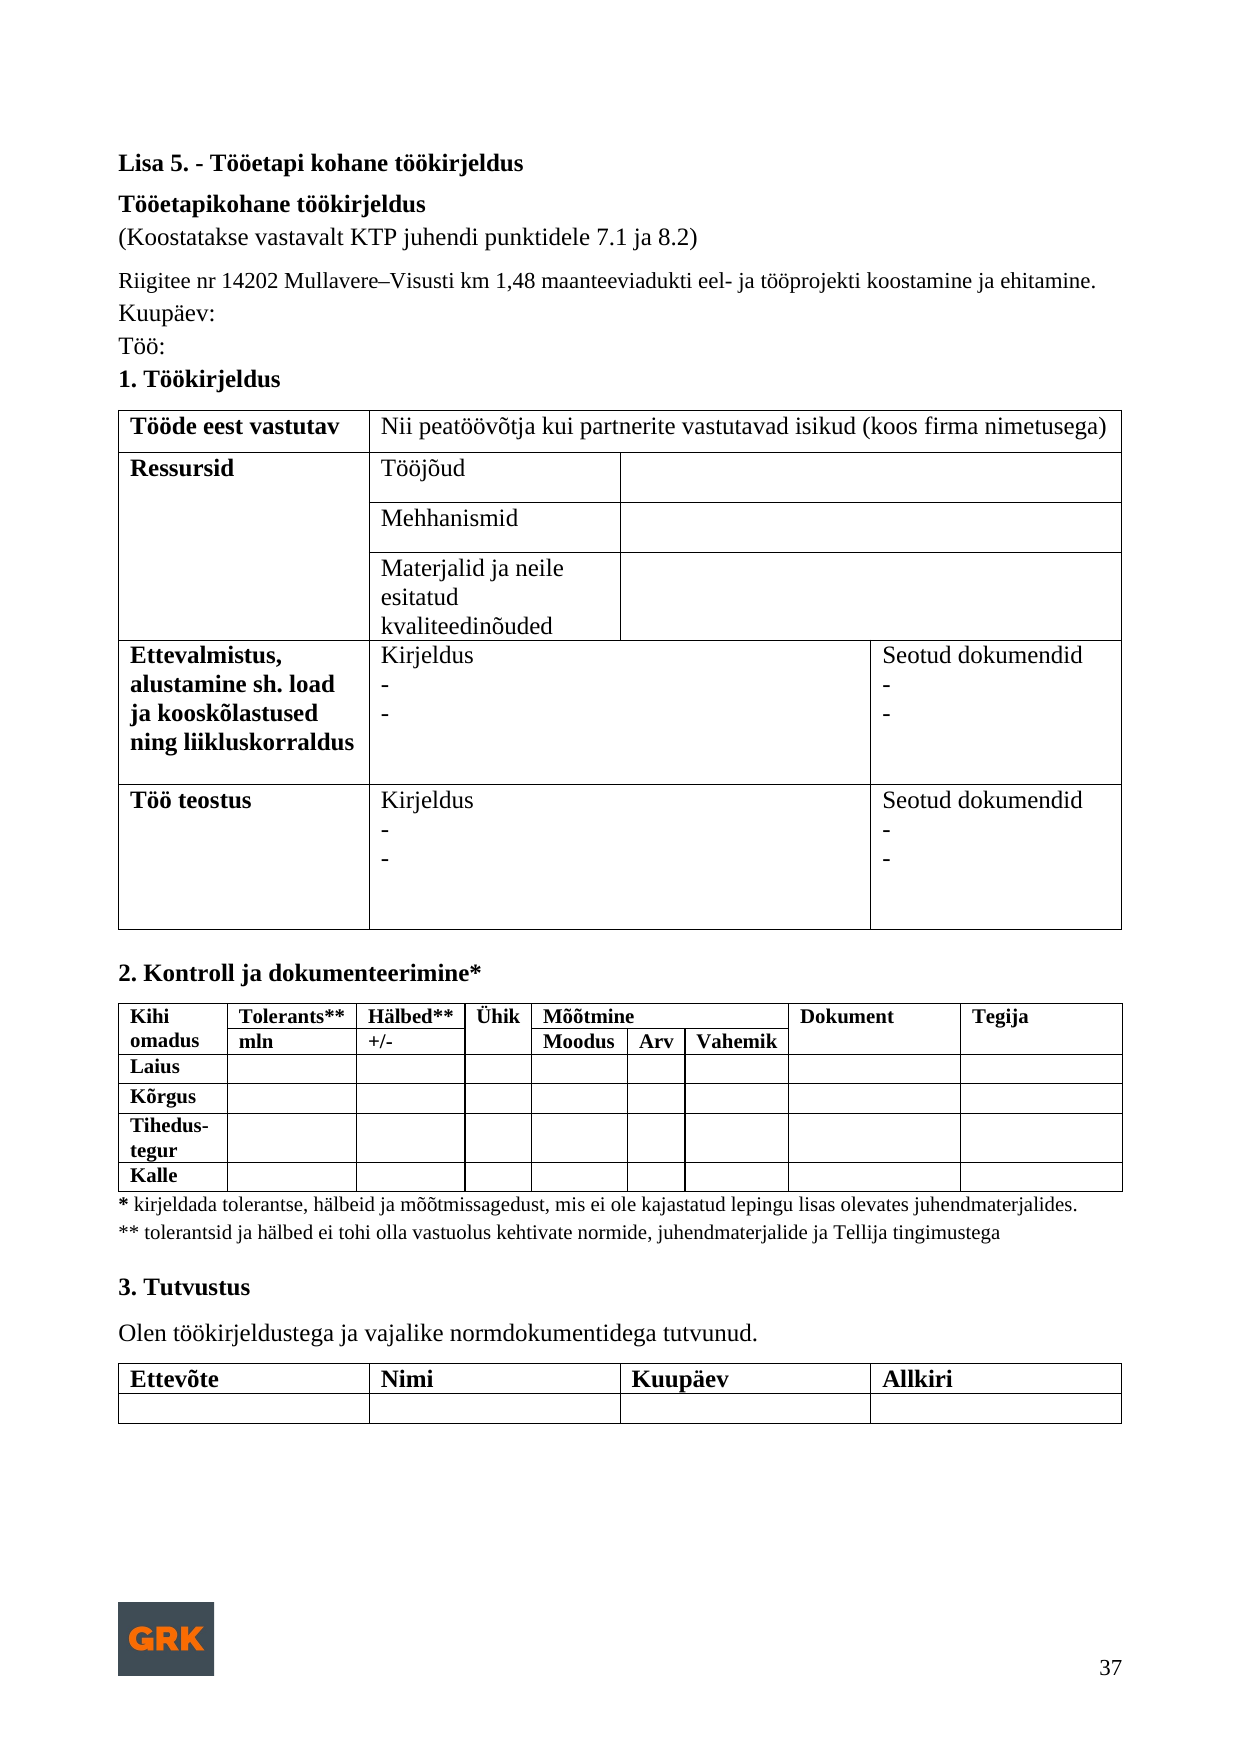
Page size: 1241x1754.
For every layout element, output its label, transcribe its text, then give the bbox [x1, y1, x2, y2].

table_header Tööde eest vastutav [119, 411, 369, 452]
table_cell [357, 1163, 464, 1191]
table_cell [621, 1394, 870, 1423]
table_cell [789, 1163, 960, 1191]
table_cell [871, 1394, 1121, 1423]
table_cell [357, 1084, 464, 1112]
table_cell [357, 1055, 464, 1083]
text ** tolerantsid ja hälbed ei tohi olla vastuolus kehtivate normide, juhendmaterjalide ja Tellija tingimustega [118, 1220, 1122, 1244]
table_header Kuupäev [621, 1364, 870, 1393]
table_cell [532, 1163, 627, 1191]
table_cell [466, 1114, 531, 1162]
table_cell Materjalid ja neile esitatud kvaliteedinõuded [370, 553, 620, 639]
text Olen töökirjeldustega ja vajalike normdokumentidega tutvunud. [118, 1318, 1122, 1347]
table_header Nimi [370, 1364, 620, 1393]
table_cell [789, 1114, 960, 1162]
table_cell [532, 1084, 627, 1112]
table_cell Arv [628, 1029, 684, 1053]
table_cell Tööjõud [370, 453, 620, 502]
table_header Nii peatöövõtja kui partnerite vastutavad isikud (koos firma nimetusega) [370, 411, 1121, 452]
table_header Kihi omadus [119, 1004, 227, 1053]
text (Koostatakse vastavalt KTP juhendi punktidele 7.1 ja 8.2) [118, 222, 1122, 251]
table_cell [532, 1055, 627, 1083]
table_header Tolerants** [228, 1004, 356, 1028]
table_cell [628, 1084, 684, 1112]
table_cell [789, 1055, 960, 1083]
table_cell Ressursid [119, 453, 369, 639]
table_header Ettevõte [119, 1364, 369, 1393]
table_cell Vahemik [686, 1029, 788, 1053]
table_cell Moodus [532, 1029, 627, 1053]
table_cell [686, 1055, 788, 1083]
table_cell [628, 1114, 684, 1162]
table_cell [961, 1084, 1122, 1112]
table_cell [961, 1114, 1122, 1162]
table_cell Laius [119, 1055, 227, 1083]
table_cell Kalle [119, 1163, 227, 1191]
text 1. Töökirjeldus [118, 364, 1122, 393]
table_cell [466, 1163, 531, 1191]
text * kirjeldada tolerantse, hälbeid ja mõõtmissagedust, mis ei ole kajastatud lepingu lisas olevates juhendmaterjalides. [118, 1192, 1122, 1216]
table_cell Kirjeldus - - [370, 641, 870, 784]
table_cell [466, 1084, 531, 1112]
table_cell Tihedus- tegur [119, 1114, 227, 1162]
text 3. Tutvustus [118, 1272, 1122, 1301]
table_cell [628, 1055, 684, 1083]
text 2. Kontroll ja dokumenteerimine* [118, 958, 1122, 986]
table_cell mln [228, 1029, 356, 1053]
table_cell [686, 1084, 788, 1112]
table_cell [532, 1114, 627, 1162]
table_cell [466, 1055, 531, 1083]
table_cell +/- [357, 1029, 464, 1053]
table_cell Kirjeldus - - [370, 785, 870, 929]
table_cell [119, 1394, 369, 1423]
table_cell Seotud dokumendid - - [871, 785, 1121, 929]
table_header Tegija [961, 1004, 1122, 1053]
table_cell [228, 1163, 356, 1191]
table_cell [228, 1084, 356, 1112]
table_header Hälbed** [357, 1004, 464, 1028]
text Tööetapikohane töökirjeldus [118, 189, 1122, 218]
table_cell Kõrgus [119, 1084, 227, 1112]
table_cell [621, 503, 1121, 552]
table_cell Ettevalmistus, alustamine sh. load ja kooskõlastused ning liikluskorraldus [119, 641, 369, 784]
text Riigitee nr 14202 Mullavere–Visusti km 1,48 maanteeviadukti eel- ja tööprojekti koostamine ja ehitamine. Kuupäev: [118, 267, 1122, 327]
table_cell Seotud dokumendid - - [871, 641, 1121, 784]
table_cell [228, 1114, 356, 1162]
table_cell Mehhanismid [370, 503, 620, 552]
table_header Allkiri [871, 1364, 1121, 1393]
subtitle Lisa 5. - Tööetapi kohane töökirjeldus [118, 148, 1122, 176]
table_cell [370, 1394, 620, 1423]
table_cell [621, 553, 1121, 639]
text Töö: [118, 331, 1122, 360]
table_cell [628, 1163, 684, 1191]
table_cell [961, 1163, 1122, 1191]
table_cell [686, 1114, 788, 1162]
table_header Dokument [789, 1004, 960, 1053]
picture [118, 1602, 215, 1676]
table_cell [961, 1055, 1122, 1083]
table_cell Töö teostus [119, 785, 369, 929]
table_cell [686, 1163, 788, 1191]
table_header Mõõtmine [532, 1004, 788, 1028]
table_header Ühik [466, 1004, 531, 1053]
table_cell [789, 1084, 960, 1112]
table_cell [621, 453, 1121, 502]
table_cell [357, 1114, 464, 1162]
table_cell [228, 1055, 356, 1083]
